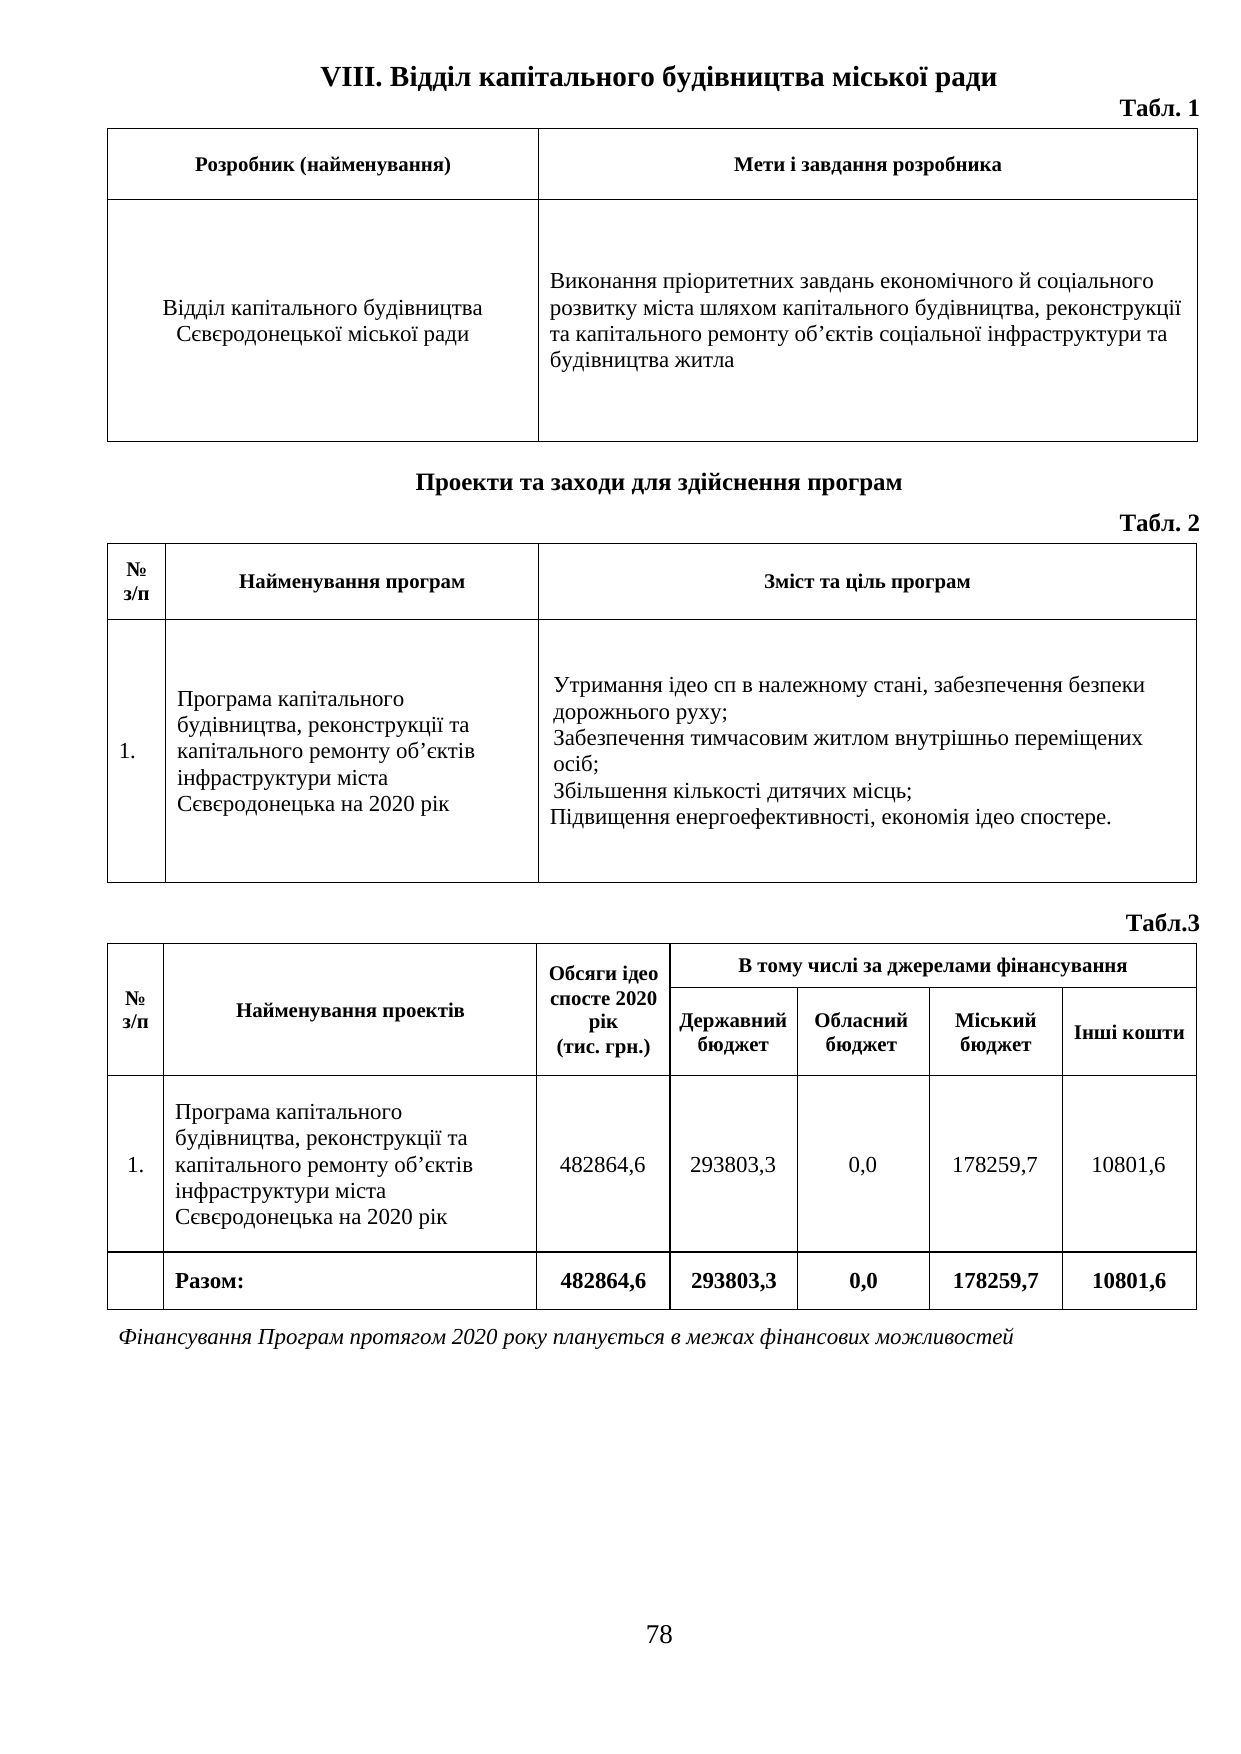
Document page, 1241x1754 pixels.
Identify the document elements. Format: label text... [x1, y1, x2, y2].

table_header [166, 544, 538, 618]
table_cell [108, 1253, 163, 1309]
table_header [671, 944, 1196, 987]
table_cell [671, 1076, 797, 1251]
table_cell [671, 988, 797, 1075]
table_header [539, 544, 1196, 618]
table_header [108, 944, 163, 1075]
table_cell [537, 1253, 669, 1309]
text Табл. 1 [118, 93, 1200, 121]
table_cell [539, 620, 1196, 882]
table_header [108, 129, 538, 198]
text Фінансування Програм протягом 2020 року планується в межах фінансових можливостей [118, 1323, 1200, 1349]
text Табл. 2 [118, 508, 1200, 537]
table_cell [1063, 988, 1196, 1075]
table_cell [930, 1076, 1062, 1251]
text VІІІ. Відділ капітального будівництва міської ради [118, 59, 1200, 93]
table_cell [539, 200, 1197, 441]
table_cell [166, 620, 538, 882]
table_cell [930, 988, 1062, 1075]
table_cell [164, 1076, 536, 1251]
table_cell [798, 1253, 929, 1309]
text Табл.3 [118, 908, 1200, 936]
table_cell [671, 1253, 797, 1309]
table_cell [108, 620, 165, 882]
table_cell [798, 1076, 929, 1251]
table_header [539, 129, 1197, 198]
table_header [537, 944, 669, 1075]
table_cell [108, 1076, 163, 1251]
text Проекти та заходи для здійснення програм [118, 467, 1200, 496]
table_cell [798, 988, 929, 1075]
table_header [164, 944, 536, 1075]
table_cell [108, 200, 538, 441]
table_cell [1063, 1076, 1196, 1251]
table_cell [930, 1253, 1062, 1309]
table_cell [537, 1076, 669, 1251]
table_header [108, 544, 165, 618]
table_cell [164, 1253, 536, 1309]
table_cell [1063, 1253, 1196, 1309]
